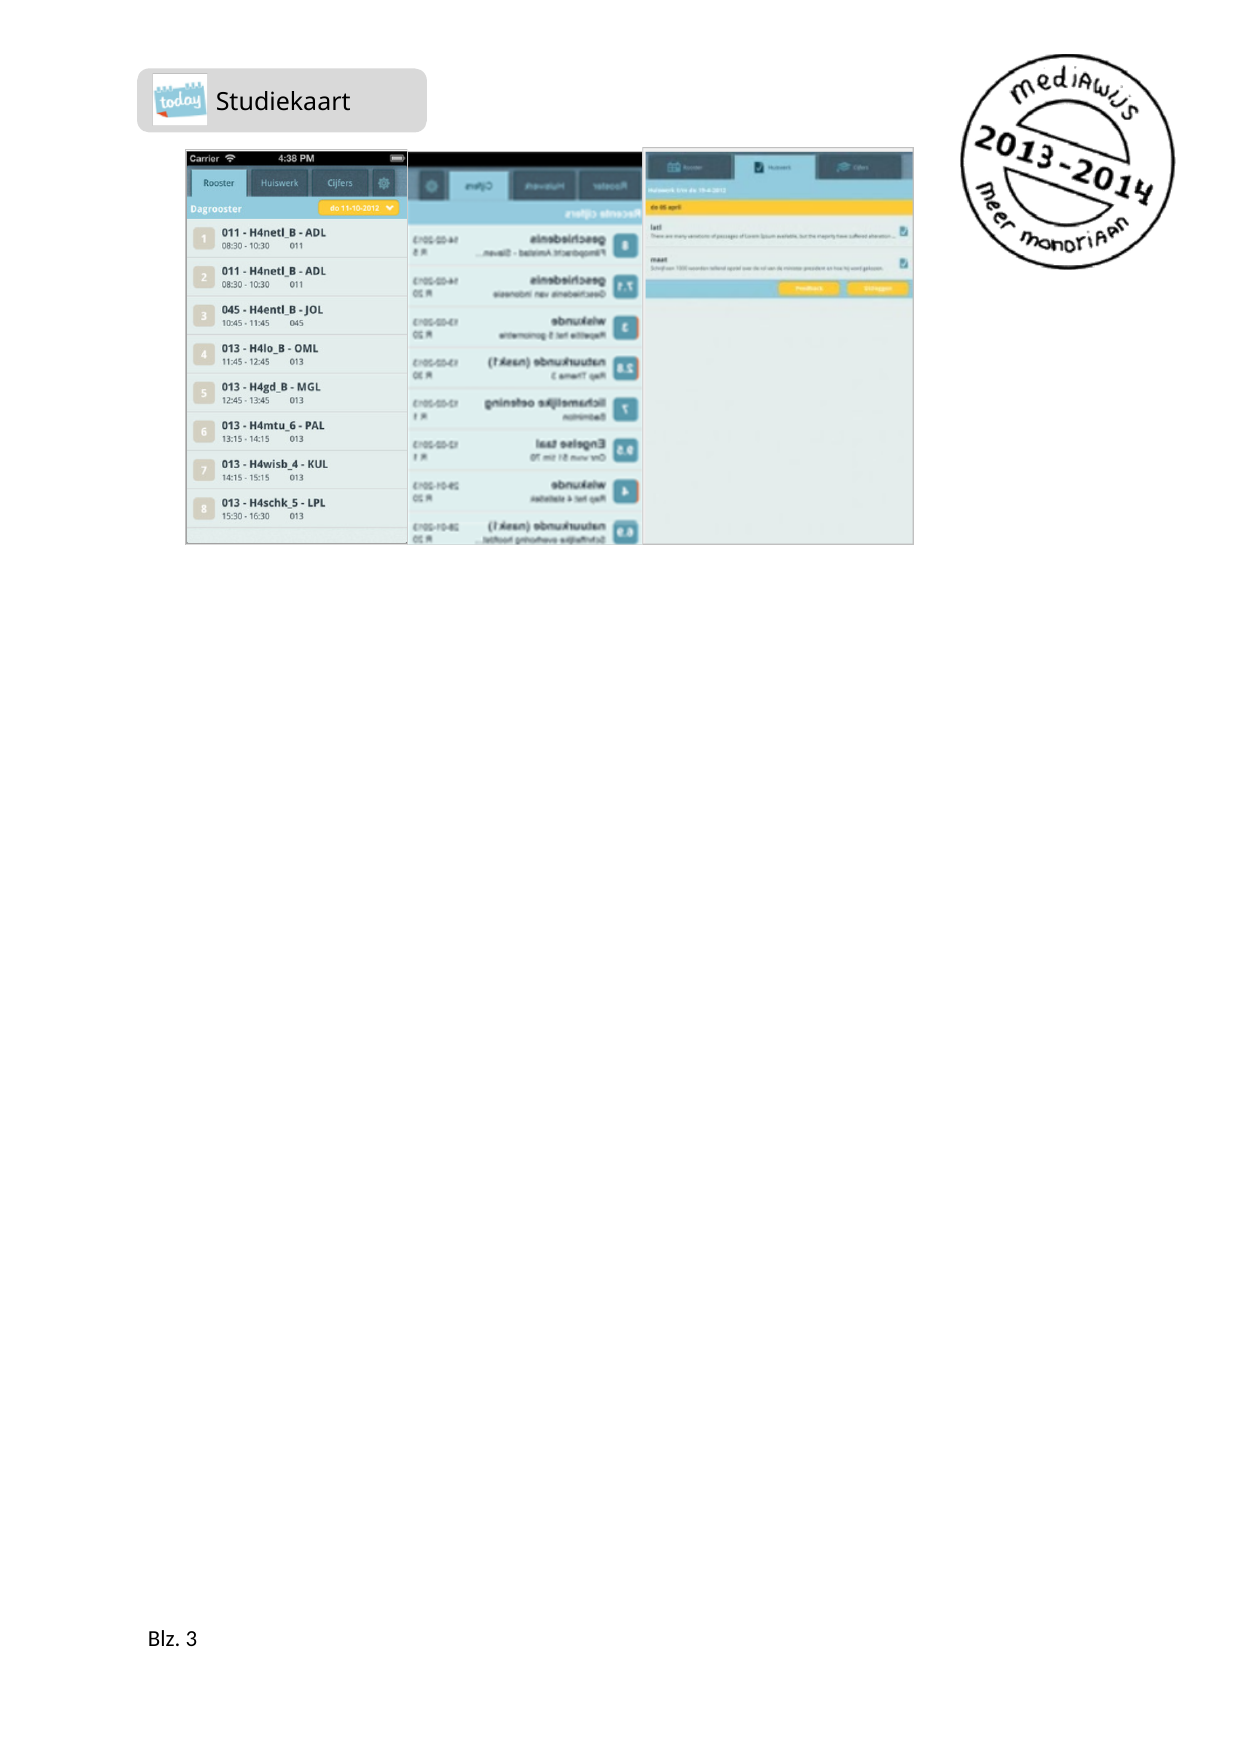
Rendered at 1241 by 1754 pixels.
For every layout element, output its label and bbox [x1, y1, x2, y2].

picture [185, 147, 914, 545]
picture [948, 54, 1177, 270]
picture [152, 73, 208, 126]
